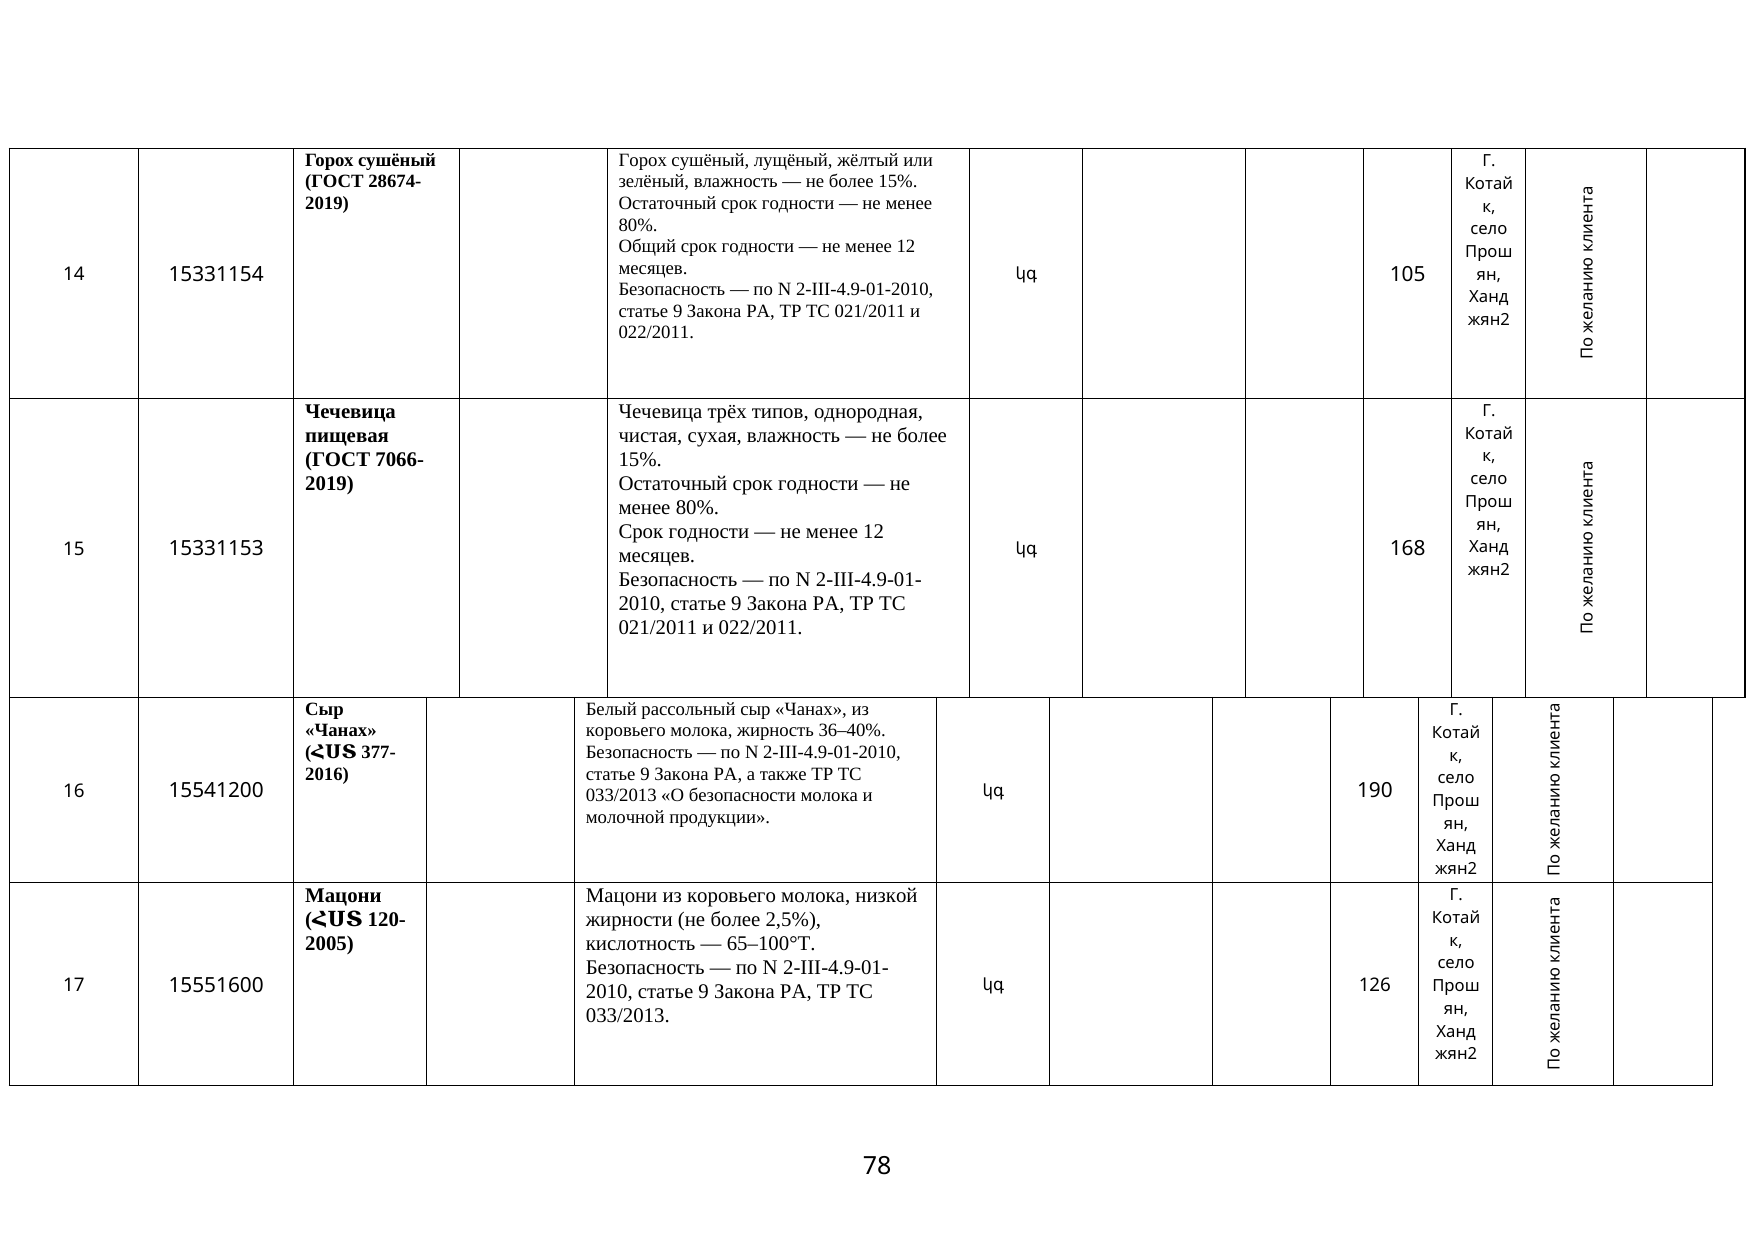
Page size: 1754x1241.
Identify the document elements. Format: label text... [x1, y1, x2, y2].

table_cell Мацони (ՀՍՏ 120-2005) [294, 883, 426, 1085]
table_cell 14 [10, 149, 138, 397]
table_cell 168 [1364, 399, 1451, 697]
table_cell 105 [1364, 149, 1451, 397]
table_cell 126 [1331, 883, 1418, 1085]
table_cell Чечевица пищевая (ГОСТ 7066-2019) [294, 399, 459, 697]
table_cell [1614, 698, 1712, 882]
table_cell [1614, 883, 1712, 1085]
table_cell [1452, 149, 1525, 397]
table_cell Горох сушёный (ГОСТ 28674-2019) [294, 149, 459, 397]
table_cell [427, 883, 574, 1085]
table_cell [1246, 399, 1363, 697]
table_cell Горох сушёный, лущёный, жёлтый или зелёный, влажность — не более 15%. Остаточный срок годности — не менее 80%. Общий срок годности — не менее 12 месяцев. Безопасность — по N 2-III-4.9-01-2010, статье 9 Закона РА, ТР ТС 021/2011 и 022/2011. [608, 149, 969, 397]
table_cell [427, 698, 574, 882]
table_cell [1050, 883, 1212, 1085]
table_cell կգ [970, 399, 1082, 697]
table_cell 15 [10, 399, 138, 697]
table_cell По желанию клиента [1526, 399, 1646, 697]
table_cell По желанию клиента [1526, 149, 1646, 397]
table_cell По желанию клиента [1493, 698, 1613, 882]
table_cell [1213, 883, 1330, 1085]
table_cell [1419, 883, 1492, 1085]
table_cell Мацони из коровьего молока, низкой жирности (не более 2,5%), кислотность — 65–100°Т. Безопасность — по N 2-III-4.9-01-2010, статье 9 Закона РА, ТР ТС 033/2013. [575, 883, 936, 1085]
table_cell 190 [1331, 698, 1418, 882]
table_cell [1083, 149, 1245, 397]
table_cell Чечевица трёх типов, однородная, чистая, сухая, влажность — не более 15%. Остаточный срок годности — не менее 80%. Срок годности — не менее 12 месяцев. Безопасность — по N 2-III-4.9-01-2010, статье 9 Закона РА, ТР ТС 021/2011 и 022/2011. [608, 399, 969, 697]
table_cell По желанию клиента [1493, 883, 1613, 1085]
table_cell 15541200 [139, 698, 293, 882]
table_cell Г. Котайк, село Прошян, Ханджян2 [1419, 698, 1492, 882]
table_cell 16 [10, 698, 138, 882]
table_cell Г. Котайк, село Прошян, Ханджян2 [1452, 399, 1525, 697]
table_cell Белый рассольный сыр «Чанах», из коровьего молока, жирность 36–40%. Безопасность — по N 2-III-4.9-01-2010, статье 9 Закона РА, а также ТР ТС 033/2013 «О безопасности молока и молочной продукции». [575, 698, 936, 882]
table_cell կգ [970, 149, 1082, 397]
table_cell [1083, 399, 1245, 697]
table_cell [1647, 149, 1744, 397]
table_cell Сыр «Чанах» (ՀՍՏ 377-2016) [294, 698, 426, 882]
table_cell [460, 399, 607, 697]
table_cell [1050, 698, 1212, 882]
table_cell կգ [937, 883, 1049, 1085]
table_cell 15331153 [139, 399, 293, 697]
table_cell կգ [937, 698, 1049, 882]
table_cell [1246, 149, 1363, 397]
table_cell 15551600 [139, 883, 293, 1085]
table_cell [1213, 698, 1330, 882]
table_cell [1647, 399, 1744, 697]
table_cell 15331154 [139, 149, 293, 397]
table_cell 17 [10, 883, 138, 1085]
table_cell [460, 149, 607, 397]
